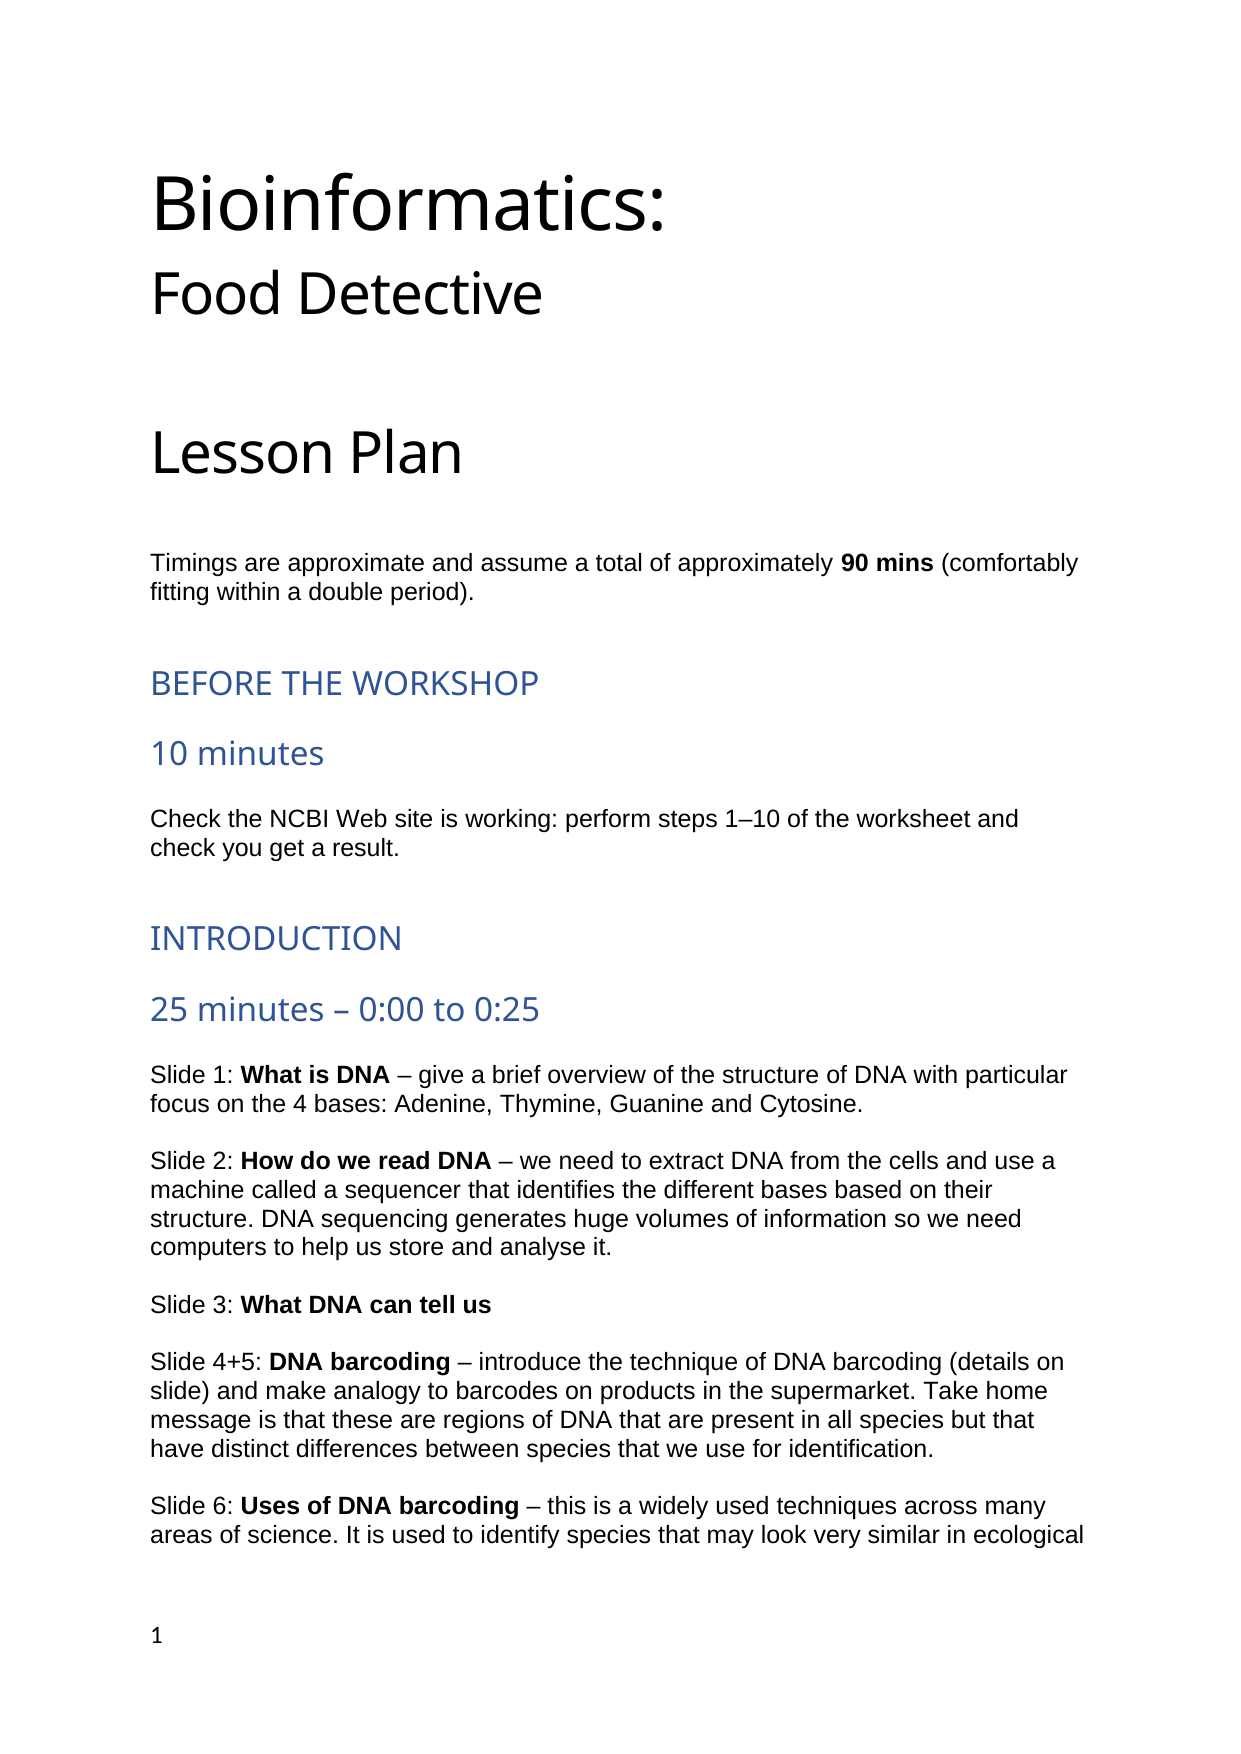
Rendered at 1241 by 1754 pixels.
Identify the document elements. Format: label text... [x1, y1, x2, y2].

text Check the NCBI Web site is working: perform steps 1–10 of the worksheet and check you get a result. [150, 804, 1090, 861]
text Slide 1: What is DNA – give a brief overview of the structure of DNA with particular focus on the 4 bases: Adenine, Thymine, Guanine and Cytosine. [150, 1060, 1090, 1117]
subtitle 25 minutes – 0:00 to 0:25 [150, 986, 1090, 1031]
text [150, 1491, 1090, 1548]
subtitle BEFORE THE WORKSHOP [150, 659, 1090, 705]
text Slide 4+5: DNA barcoding – introduce the technique of DNA barcoding (details on slide) and make analogy to barcodes on products in the supermarket. Take home message is that these are regions of DNA that are present in all species but that have distinct differences between species that we use for identification. [150, 1347, 1090, 1462]
title Lesson Plan [150, 411, 1090, 491]
title Bioinformatics: [150, 150, 1090, 252]
text Timings are approximate and assume a total of approximately 90 mins (comfortably fitting within a double period). [150, 548, 1090, 606]
subtitle INTRODUCTION [150, 915, 1090, 961]
subtitle 10 minutes [150, 730, 1090, 775]
text Slide 2: How do we read DNA – we need to extract DNA from the cells and use a machine called a sequencer that identifies the different bases based on their structure. DNA sequencing generates huge volumes of information so we need computers to help us store and analyse it. [150, 1146, 1090, 1261]
text Slide 3: What DNA can tell us [150, 1290, 1090, 1318]
title Food Detective [150, 252, 1090, 332]
